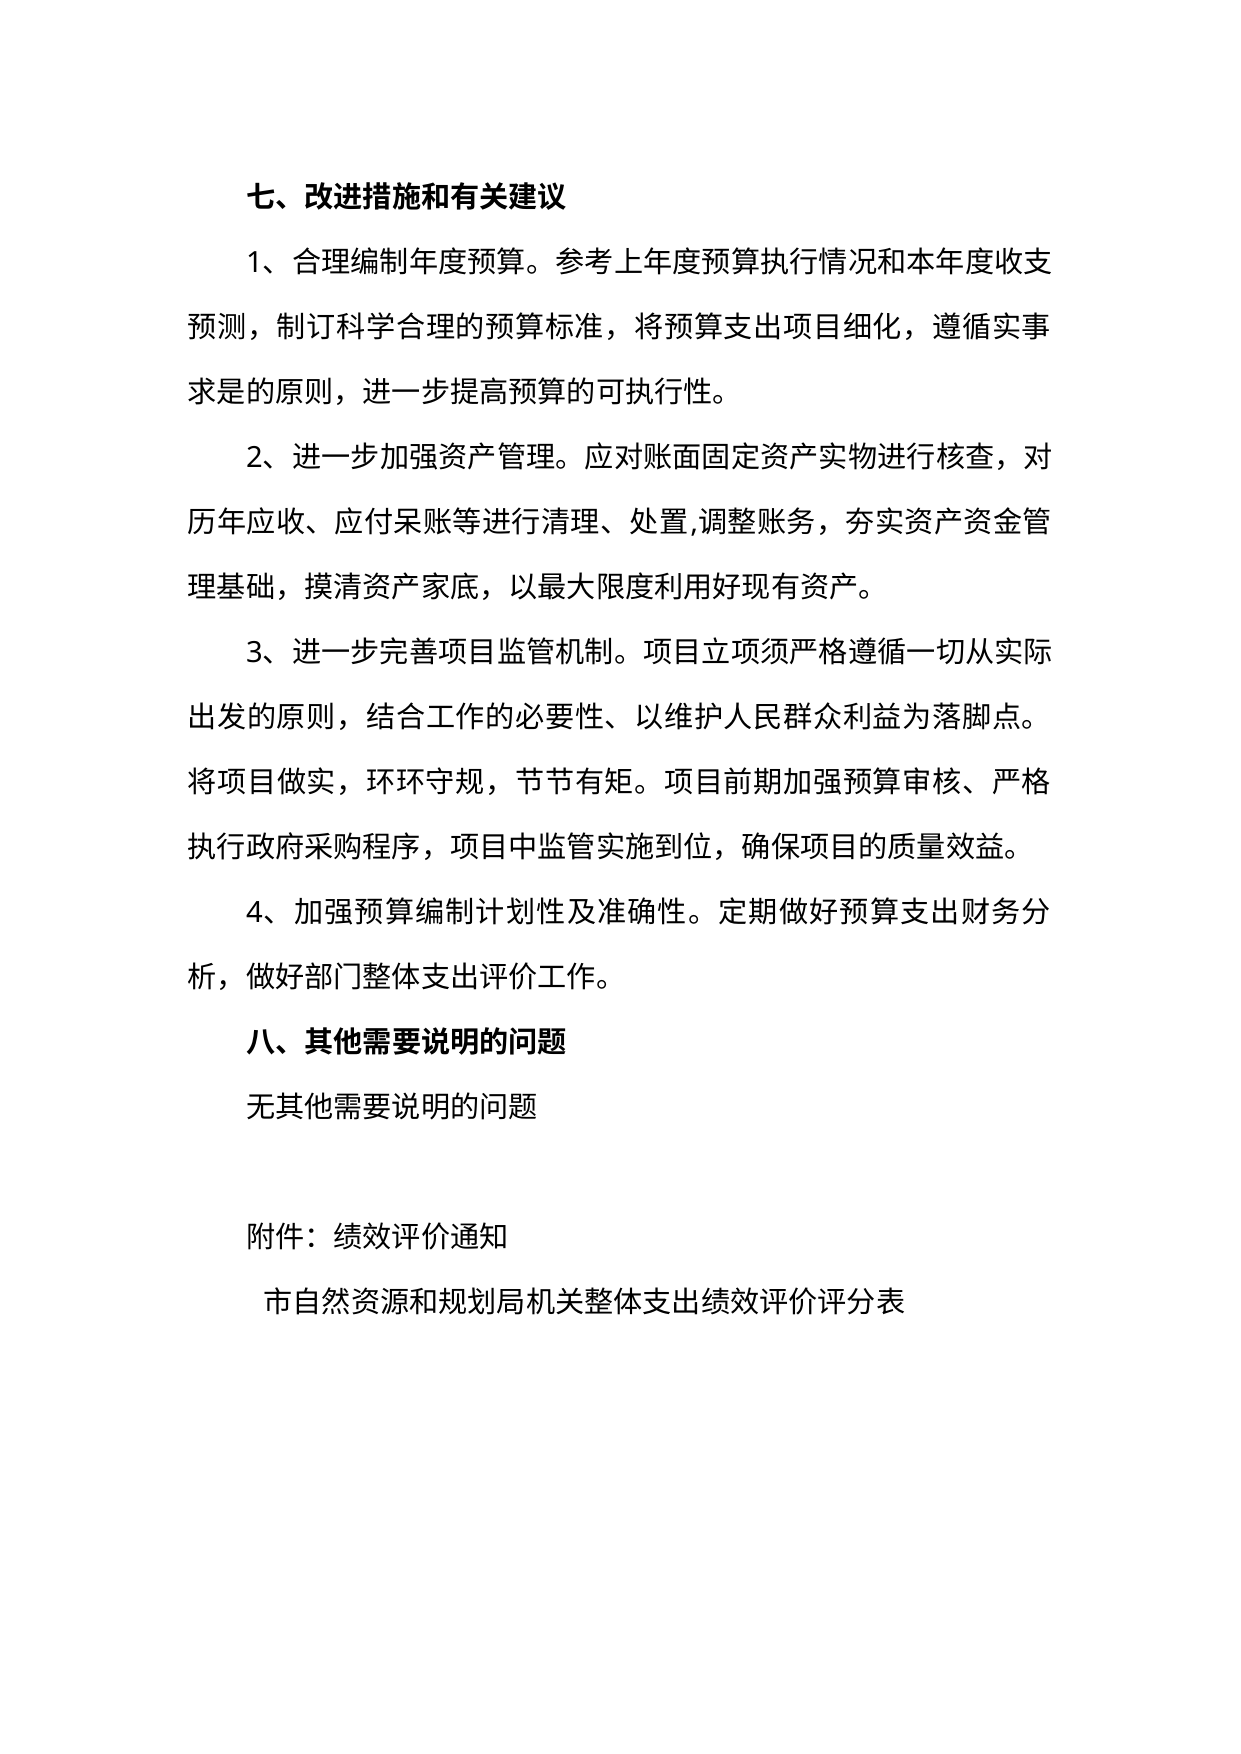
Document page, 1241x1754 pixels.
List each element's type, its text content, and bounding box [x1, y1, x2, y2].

list 无其他需要说明的问题 [187, 1072, 1053, 1137]
text 市自然资源和规划局机关整体支出绩效评价评分表 [187, 1267, 1053, 1332]
list 2、进一步加强资产管理。应对账面固定资产实物进行核查，对历年应收、应付呆账等进行清理、处置,调整账务，夯实资产资金管理基础，摸清资产家底，以最大限度利用好现有资产。 [187, 422, 1053, 617]
list 4、加强预算编制计划性及准确性。定期做好预算支出财务分析，做好部门整体支出评价工作。 [187, 877, 1053, 1007]
list 八、其他需要说明的问题 [187, 1007, 1053, 1072]
list 3、进一步完善项目监管机制。项目立项须严格遵循一切从实际出发的原则，结合工作的必要性、以维护人民群众利益为落脚点。将项目做实，环环守规，节节有矩。项目前期加强预算审核、严格执行政府采购程序，项目中监管实施到位，确保项目的质量效益。 [187, 617, 1053, 877]
list 附件：绩效评价通知 [187, 1202, 1053, 1267]
list 七、改进措施和有关建议 [187, 162, 1053, 227]
list 1、合理编制年度预算。参考上年度预算执行情况和本年度收支预测，制订科学合理的预算标准，将预算支出项目细化，遵循实事求是的原则，进一步提高预算的可执行性。 [187, 227, 1053, 422]
